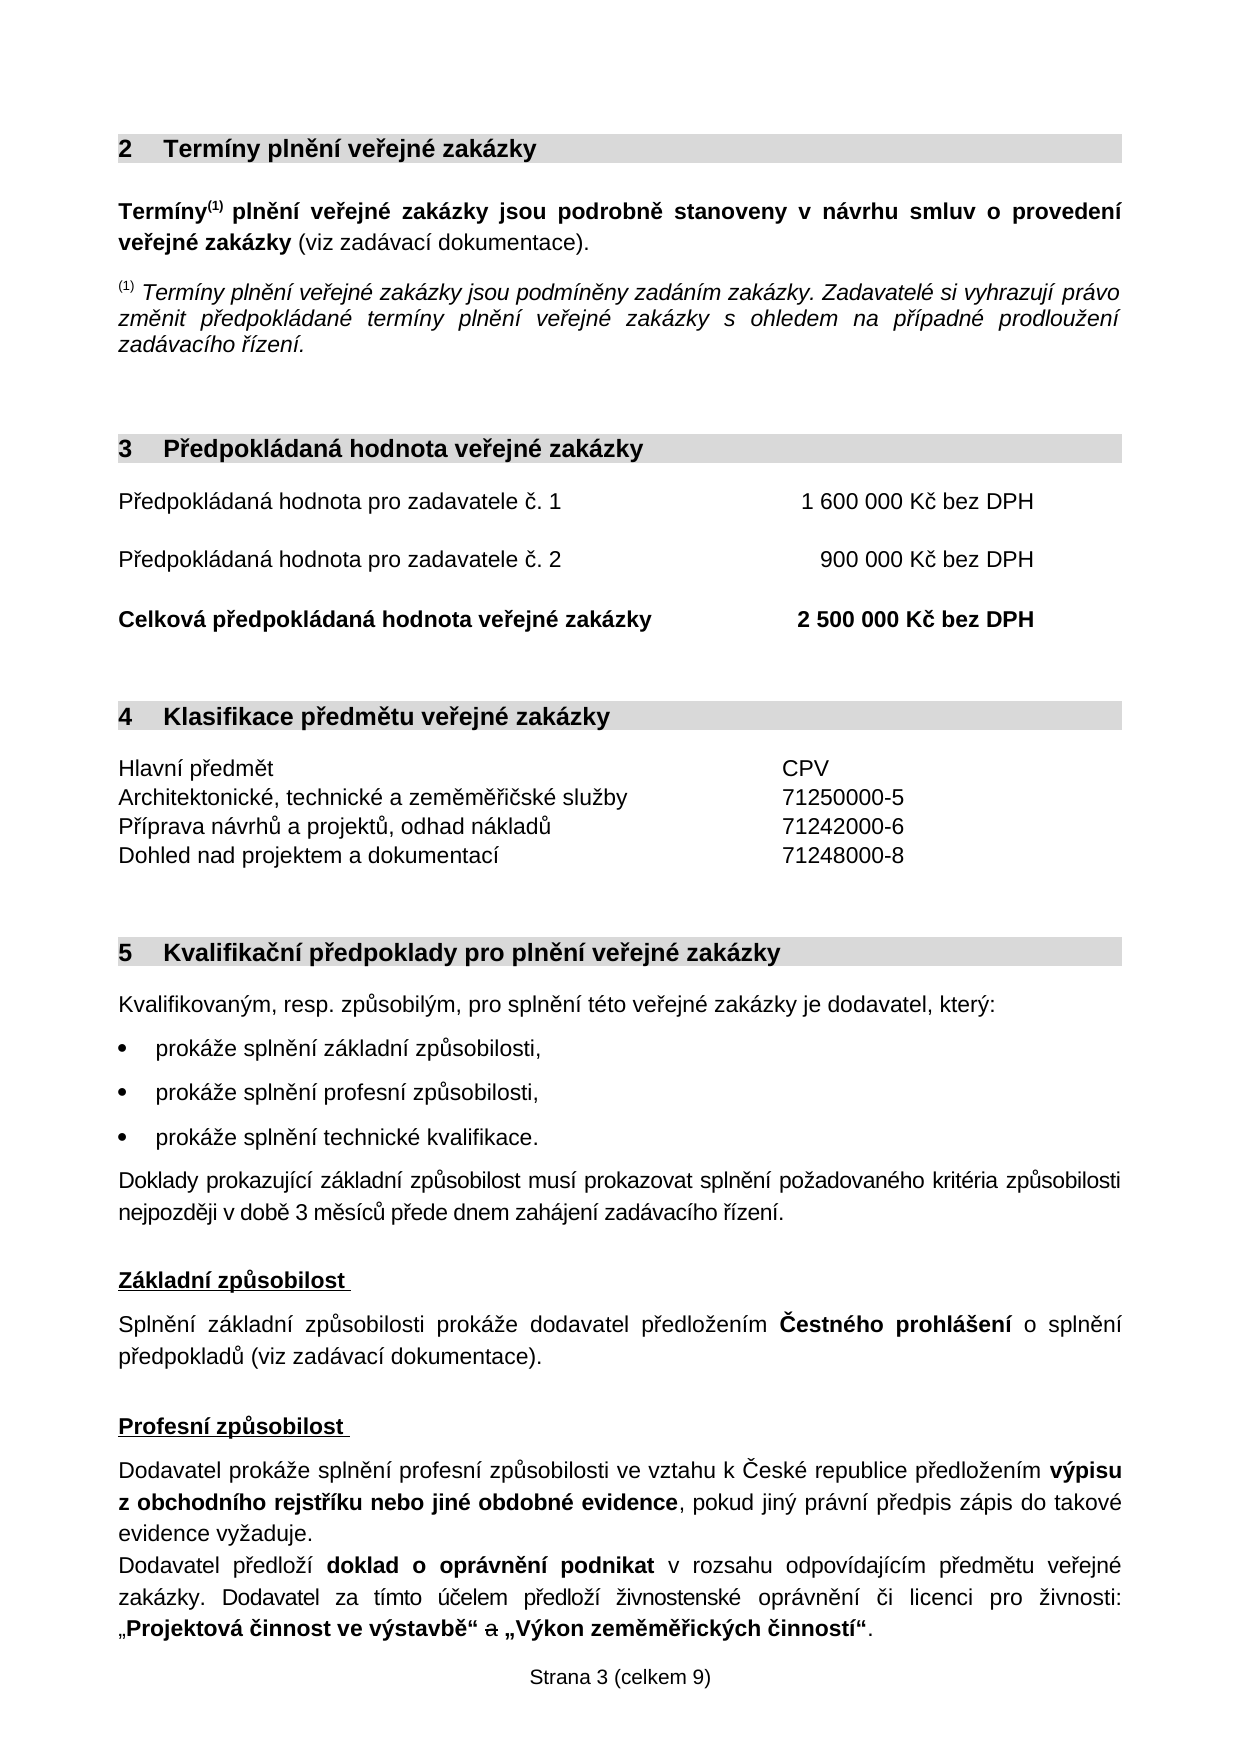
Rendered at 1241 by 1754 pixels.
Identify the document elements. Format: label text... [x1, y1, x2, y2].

text Kvalifikovaným, resp. způsobilým, pro splnění této veřejné zakázky je dodavatel, který: [118, 991, 1122, 1018]
list prokáže splnění technické kvalifikace. [118, 1123, 1122, 1150]
list Dodavatel předloží doklad o oprávnění podnikat v rozsahu odpovídajícím předmětu veřejné zakázky. Dodavatel za tímto účelem předloží živnostenské oprávnění či licenci pro živnosti: „Projektová činnost ve výstavbě“ a „Výkon zeměměřických činností“. [118, 1552, 1122, 1641]
list prokáže splnění základní způsobilosti, [118, 1035, 1122, 1062]
text Termíny(1) plnění veřejné zakázky jsou podrobně stanoveny v návrhu smluv o provedení veřejné zakázky (viz zadávací dokumentace). [118, 198, 1122, 256]
list Základní způsobilost [118, 1267, 1122, 1293]
text Splnění základní způsobilosti prokáže dodavatel předložením Čestného prohlášení o splnění předpokladů (viz zadávací dokumentace). [118, 1311, 1122, 1369]
text (1) Termíny plnění veřejné zakázky jsou podmíněny zadáním zakázky. Zadavatelé si vyhrazují právo změnit předpokládané termíny plnění veřejné zakázky s ohledem na případné prodloužení zadávacího řízení. [118, 278, 1122, 357]
text Architektonické, technické a zeměměřičské služby 71250000-5 [118, 784, 1122, 811]
text Předpokládaná hodnota pro zadavatele č. 1 1 600 000 Kč bez DPH [118, 488, 1122, 514]
text Dohled nad projektem a dokumentací 71248000-8 [118, 842, 1122, 868]
text Doklady prokazující základní způsobilost musí prokazovat splnění požadovaného kritéria způsobilosti nejpozději v době 3 měsíců přede dnem zahájení zadávacího řízení. [118, 1167, 1122, 1225]
text Dodavatel prokáže splnění profesní způsobilosti ve vztahu k České republice předložením výpisu z obchodního rejstříku nebo jiné obdobné evidence, pokud jiný právní předpis zápis do takové evidence vyžaduje. [118, 1457, 1122, 1547]
text Hlavní předmět CPV [118, 755, 1122, 782]
text Celková předpokládaná hodnota veřejné zakázky 2 500 000 Kč bez DPH [118, 606, 1122, 632]
list Profesní způsobilost [118, 1413, 1122, 1439]
list prokáže splnění profesní způsobilosti, [118, 1079, 1122, 1106]
subtitle Termíny plnění veřejné zakázky [118, 134, 1122, 163]
subtitle Klasifikace předmětu veřejné zakázky [118, 701, 1122, 730]
text Předpokládaná hodnota pro zadavatele č. 2 900 000 Kč bez DPH [118, 546, 1122, 572]
subtitle Předpokládaná hodnota veřejné zakázky [118, 434, 1122, 463]
text Příprava návrhů a projektů, odhad nákladů 71242000-6 [118, 813, 1122, 839]
subtitle Kvalifikační předpoklady pro plnění veřejné zakázky [118, 937, 1122, 966]
